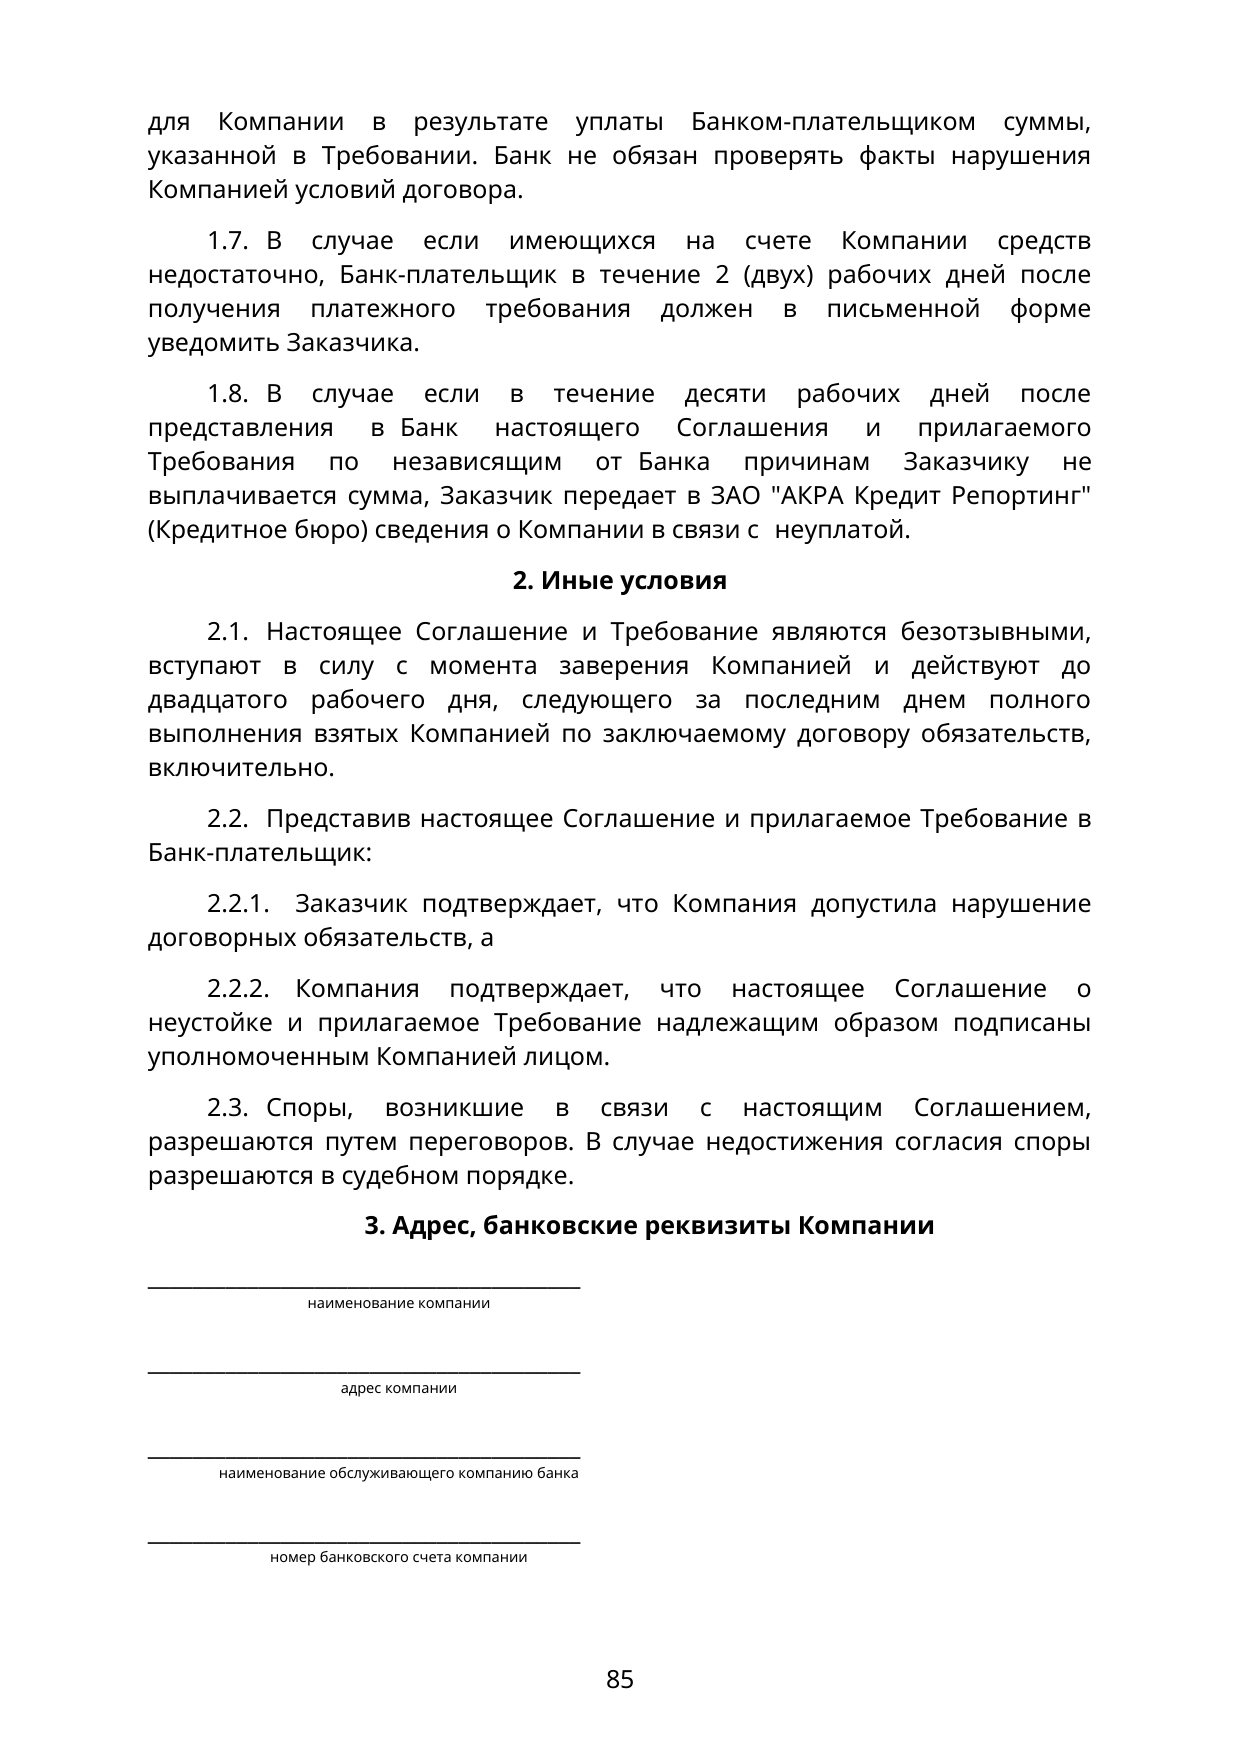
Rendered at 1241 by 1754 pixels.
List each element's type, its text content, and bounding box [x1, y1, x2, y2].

text _______________________________________ [148, 1343, 1092, 1378]
text 2.2.2. Компания подтверждает, что настоящее Соглашение о неустойке и прилагаемое Требование надлежащим образом подписаны уполномоченным Компанией лицом. [148, 970, 1092, 1072]
text наименование компании [148, 1293, 650, 1327]
text 2.1. Настоящее Соглашение и Требование являются безотзывными, вступают в силу с момента заверения Компанией и действуют до двадцатого рабочего дня, следующего за последним днем полного выполнения взятых Компанией по заключаемому договору обязательств, включительно. [148, 614, 1092, 784]
text 1.8. В случае если в течение десяти рабочих дней после представления в Банк настоящего Соглашения и прилагаемого Требования по независящим от Банка причинам Заказчику не выплачивается сумма, Заказчик передает в ЗАО "АКРА Кредит Репортинг" (Кредитное бюро) сведения о Компании в связи с неуплатой. [148, 375, 1092, 546]
text адрес компании [148, 1378, 650, 1412]
text 1.7. В случае если имеющихся на счете Компании средств недостаточно, Банк-плательщик в течение 2 (двух) рабочих дней после получения платежного требования должен в письменной форме уведомить Заказчика. [148, 222, 1092, 359]
text наименование обслуживающего компанию банка [148, 1462, 650, 1496]
text 2.2.1. Заказчик подтверждает, что Компания допустила нарушение договорных обязательств, а [148, 886, 1092, 954]
text номер банковского счета компании [148, 1547, 650, 1581]
text 2. Иные условия [148, 563, 1092, 597]
text _______________________________________ [148, 1513, 1092, 1547]
text _______________________________________ [148, 1259, 1092, 1293]
text 2.2. Представив настоящее Соглашение и прилагаемое Требование в Банк-плательщик: [148, 801, 1092, 869]
text 3. Адрес, банковские реквизиты Компании [148, 1208, 1092, 1242]
text 2.3. Споры, возникшие в связи с настоящим Соглашением, разрешаются путем переговоров. В случае недостижения согласия споры разрешаются в судебном порядке. [148, 1089, 1092, 1191]
text _______________________________________ [148, 1428, 1092, 1462]
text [148, 103, 1092, 206]
